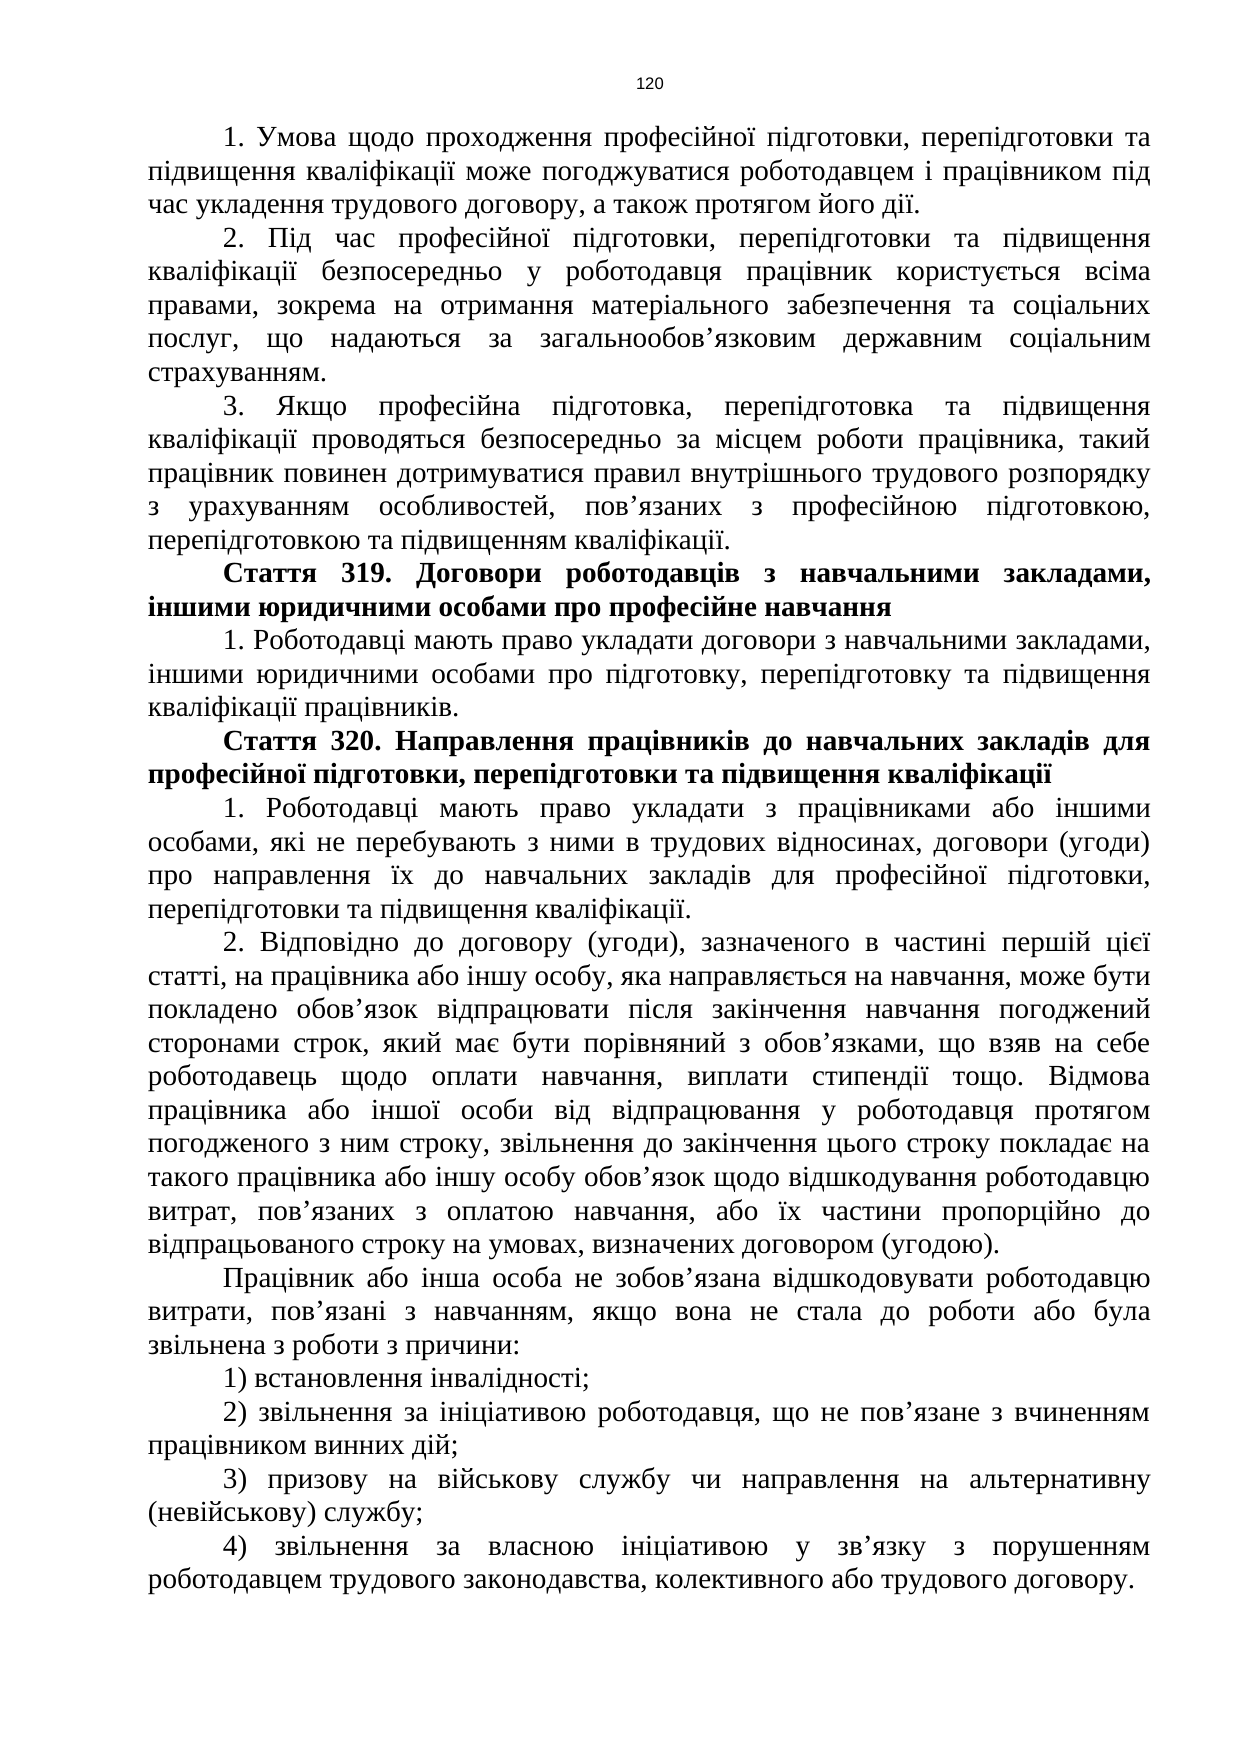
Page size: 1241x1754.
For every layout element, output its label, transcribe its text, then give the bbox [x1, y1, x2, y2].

text 2) звільнення за ініціативою роботодавця, що не пов’язане з вчиненням працівником винних дій; [148, 1394, 1152, 1461]
text 3. Якщо професійна підготовка, перепідготовка та підвищення кваліфікації проводяться безпосередньо за місцем роботи працівника, такий працівник повинен дотримуватися правил внутрішнього трудового розпорядку з урахуванням особливостей, пов’язаних з професійною підготовкою, перепідготовкою та підвищенням кваліфікації. [148, 388, 1152, 555]
text Працівник або інша особа не зобов’язана відшкодовувати роботодавцю витрати, пов’язані з навчанням, якщо вона не стала до роботи або була звільнена з роботи з причини: [148, 1260, 1152, 1360]
text 1. Роботодавці мають право укладати договори з навчальними закладами, іншими юридичними особами про підготовку, перепідготовку та підвищення кваліфікації працівників. [148, 622, 1152, 723]
text 3) призову на військову службу чи направлення на альтернативну (невійськову) службу; [148, 1461, 1152, 1528]
text Стаття 320. Направлення працівників до навчальних закладів для професійної підготовки, перепідготовки та підвищення кваліфікації [148, 723, 1152, 790]
text 2. Під час професійної підготовки, перепідготовки та підвищення кваліфікації безпосередньо у роботодавця працівник користується всіма правами, зокрема на отримання матеріального забезпечення та соціальних послуг, що надаються за загальнообов’язковим державним соціальним страхуванням. [148, 220, 1152, 388]
text 2. Відповідно до договору (угоди), зазначеного в частині першій цієї статті, на працівника або іншу особу, яка направляється на навчання, може бути покладено обов’язок відпрацювати після закінчення навчання погоджений сторонами строк, який має бути порівняний з обов’язками, що взяв на себе роботодавець щодо оплати навчання, виплати стипендії тощо. Відмова працівника або іншої особи від відпрацювання у роботодавця протягом погодженого з ним строку, звільнення до закінчення цього строку покладає на такого працівника або іншу особу обов’язок щодо відшкодування роботодавцю витрат, пов’язаних з оплатою навчання, або їх частини пропорційно до відпрацьованого строку на умовах, визначених договором (угодою). [148, 924, 1152, 1260]
text 1) встановлення інвалідності; [148, 1360, 1152, 1394]
text 1. Роботодавці мають право укладати з працівниками або іншими особами, які не перебувають з ними в трудових відносинах, договори (угоди) про направлення їх до навчальних закладів для професійної підготовки, перепідготовки та підвищення кваліфікації. [148, 790, 1152, 924]
text 1. Умова щодо проходження професійної підготовки, перепідготовки та підвищення кваліфікації може погоджуватися роботодавцем і працівником під час укладення трудового договору, а також протягом його дії. [148, 119, 1152, 220]
text Стаття 319. Договори роботодавців з навчальними закладами, іншими юридичними особами про професійне навчання [148, 555, 1152, 622]
text 4) звільнення за власною ініціативою у зв’язку з порушенням роботодавцем трудового законодавства, колективного або трудового договору. [148, 1528, 1152, 1595]
